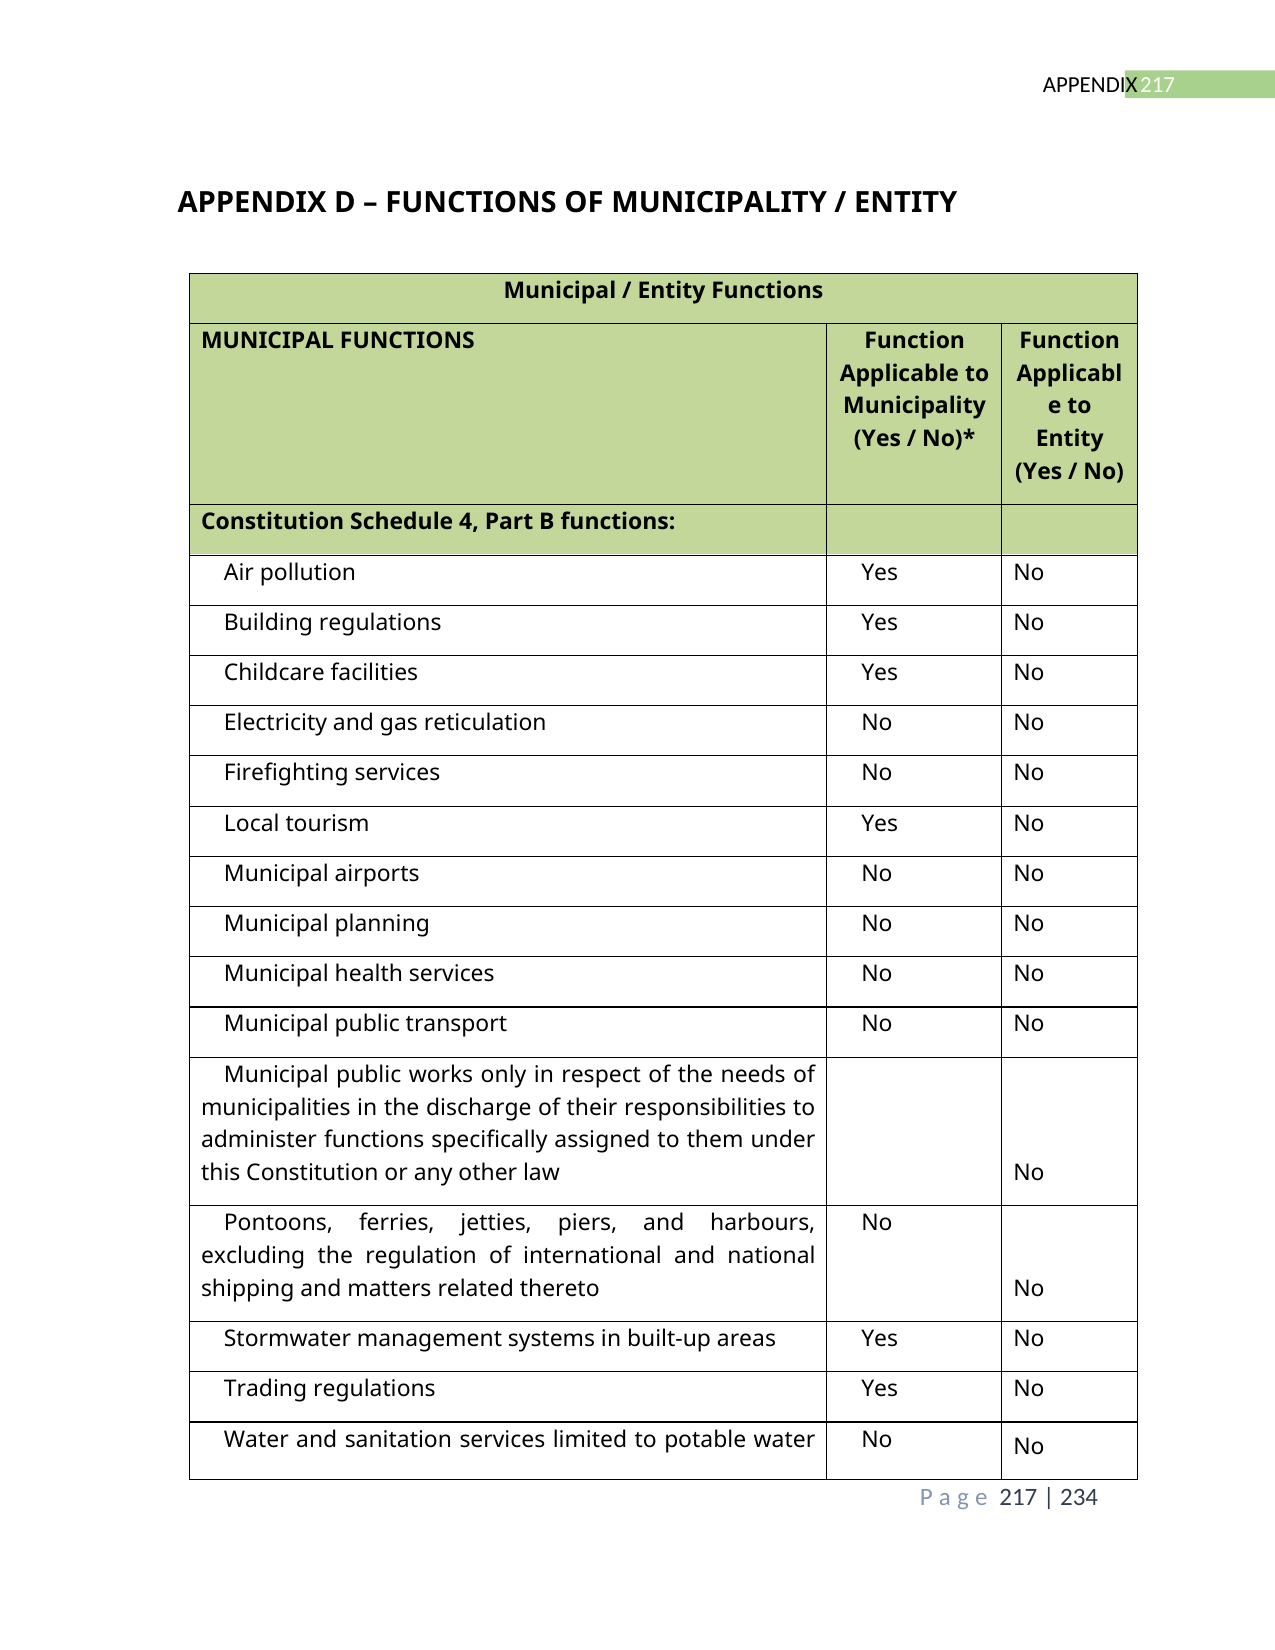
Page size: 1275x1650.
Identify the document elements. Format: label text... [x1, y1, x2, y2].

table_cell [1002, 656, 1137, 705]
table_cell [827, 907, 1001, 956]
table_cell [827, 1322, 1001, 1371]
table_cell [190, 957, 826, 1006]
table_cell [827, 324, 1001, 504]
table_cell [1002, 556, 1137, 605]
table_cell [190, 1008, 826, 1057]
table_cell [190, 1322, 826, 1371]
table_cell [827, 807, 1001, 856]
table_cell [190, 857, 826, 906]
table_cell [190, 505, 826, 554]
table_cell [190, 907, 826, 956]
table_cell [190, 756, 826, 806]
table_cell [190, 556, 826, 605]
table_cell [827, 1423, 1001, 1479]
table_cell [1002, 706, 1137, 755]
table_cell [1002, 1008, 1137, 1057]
subtitle APPENDIX D – FUNCTIONS OF MUNICIPALITY / ENTITY [177, 181, 1125, 221]
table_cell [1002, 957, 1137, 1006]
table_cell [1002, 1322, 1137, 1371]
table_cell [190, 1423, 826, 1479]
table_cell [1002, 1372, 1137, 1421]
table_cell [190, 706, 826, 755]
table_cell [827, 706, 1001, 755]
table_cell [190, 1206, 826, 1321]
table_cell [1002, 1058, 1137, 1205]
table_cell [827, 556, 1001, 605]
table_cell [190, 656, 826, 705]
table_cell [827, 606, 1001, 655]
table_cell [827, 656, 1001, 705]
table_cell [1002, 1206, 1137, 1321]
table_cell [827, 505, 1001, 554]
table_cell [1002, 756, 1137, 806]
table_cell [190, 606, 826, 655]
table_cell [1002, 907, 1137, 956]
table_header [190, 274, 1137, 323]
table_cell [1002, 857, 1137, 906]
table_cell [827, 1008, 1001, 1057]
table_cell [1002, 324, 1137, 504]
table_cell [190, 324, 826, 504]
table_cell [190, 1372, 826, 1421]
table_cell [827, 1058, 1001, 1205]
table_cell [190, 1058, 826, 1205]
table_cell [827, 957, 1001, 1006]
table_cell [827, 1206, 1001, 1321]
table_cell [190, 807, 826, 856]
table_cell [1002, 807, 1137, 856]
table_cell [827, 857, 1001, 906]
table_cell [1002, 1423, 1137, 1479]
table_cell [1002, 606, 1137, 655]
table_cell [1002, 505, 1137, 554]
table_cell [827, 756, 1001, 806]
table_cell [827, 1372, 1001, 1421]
